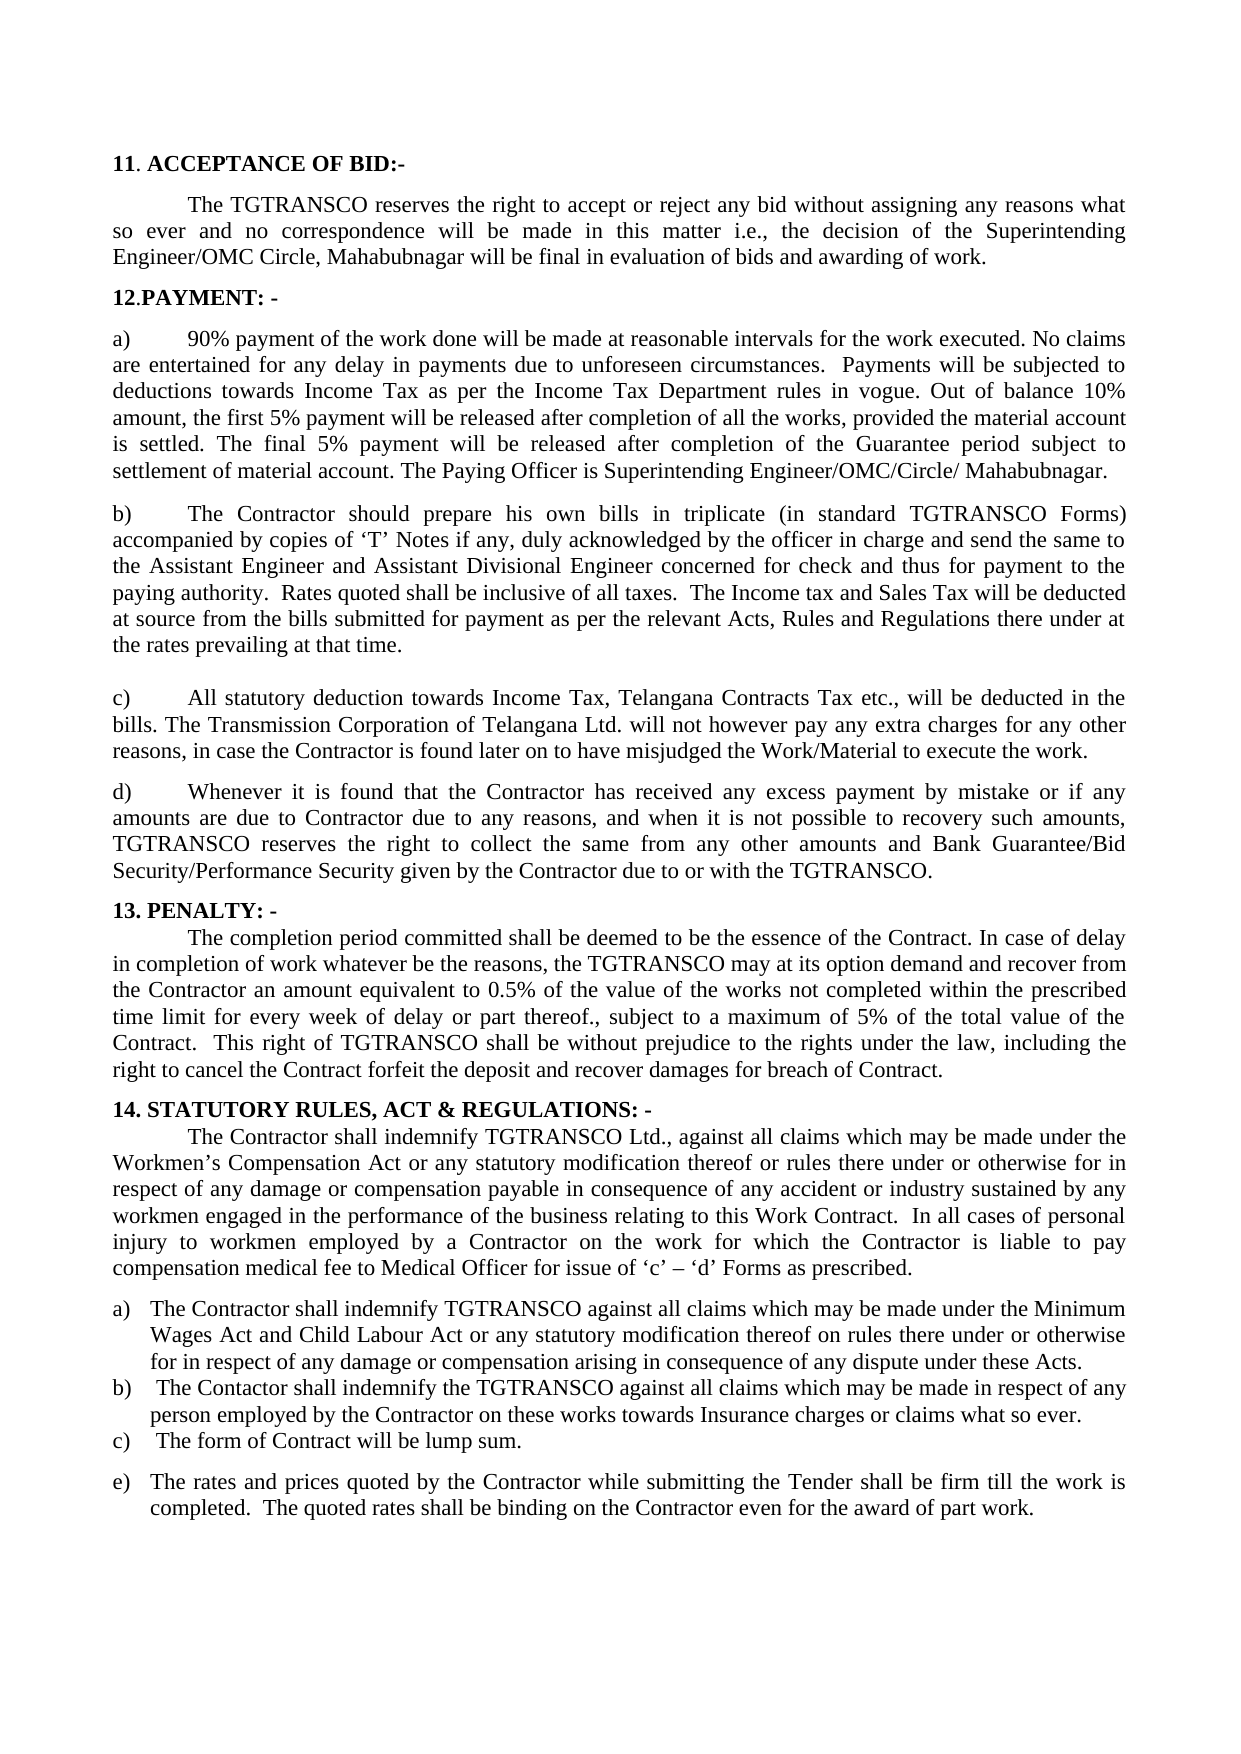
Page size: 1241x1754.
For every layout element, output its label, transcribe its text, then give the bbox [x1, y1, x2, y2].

list The Contractor should prepare his own bills in triplicate (in standard TGTRANSCO Forms) accompanied by copies of ‘T’ Notes if any, duly acknowledged by the officer in charge and send the same to the Assistant Engineer and Assistant Divisional Engineer concerned for check and thus for payment to the paying authority. Rates quoted shall be inclusive of all taxes. The Income tax and Sales Tax will be deducted at source from the bills submitted for payment as per the relevant Acts, Rules and Regulations there under at the rates prevailing at that time. [112, 500, 1128, 658]
list Whenever it is found that the Contractor has received any excess payment by mistake or if any amounts are due to Contractor due to any reasons, and when it is not possible to recovery such amounts, TGTRANSCO reserves the right to collect the same from any other amounts and Bank Guarantee/Bid Security/Performance Security given by the Contractor due to or with the TGTRANSCO. [112, 778, 1128, 883]
list The rates and prices quoted by the Contractor while submitting the Tender shall be firm till the work is completed. The quoted rates shall be binding on the Contractor even for the award of part work. [112, 1468, 1128, 1520]
text 14. STATUTORY RULES, ACT & REGULATIONS: - [112, 1096, 1128, 1123]
list 90% payment of the work done will be made at reasonable intervals for the work executed. No claims are entertained for any delay in payments due to unforeseen circumstances. Payments will be subjected to deductions towards Income Tax as per the Income Tax Department rules in vogue. Out of balance 10% amount, the first 5% payment will be released after completion of all the works, provided the material account is settled. The final 5% payment will be released after completion of the Guarantee period subject to settlement of material account. The Paying Officer is Superintending Engineer/OMC/Circle/ Mahabubnagar. [112, 325, 1128, 483]
text b) The Contactor shall indemnify the TGTRANSCO against all claims which may be made in respect of any person employed by the Contractor on these works towards Insurance charges or claims what so ever. [112, 1374, 1128, 1427]
text 11. ACCEPTANCE OF BID:- [112, 150, 1128, 176]
text 12.PAYMENT: - [112, 284, 1128, 311]
text The Contractor shall indemnify TGTRANSCO Ltd., against all claims which may be made under the Workmen’s Compensation Act or any statutory modification thereof or rules there under or otherwise for in respect of any damage or compensation payable in consequence of any accident or industry sustained by any workmen engaged in the performance of the business relating to this Work Contract. In all cases of personal injury to workmen employed by a Contractor on the work for which the Contractor is liable to pay compensation medical fee to Medical Officer for issue of ‘c’ – ‘d’ Forms as prescribed. [112, 1123, 1128, 1281]
text a) The Contractor shall indemnify TGTRANSCO against all claims which may be made under the Minimum Wages Act and Child Labour Act or any statutory modification thereof on rules there under or otherwise for in respect of any damage or compensation arising in consequence of any dispute under these Acts. [112, 1295, 1128, 1374]
list All statutory deduction towards Income Tax, Telangana Contracts Tax etc., will be deducted in the bills. The Transmission Corporation of Telangana Ltd. will not however pay any extra charges for any other reasons, in case the Contractor is found later on to have misjudged the Work/Material to execute the work. [112, 684, 1128, 763]
text 13. PENALTY: - [112, 897, 1128, 924]
text The TGTRANSCO reserves the right to accept or reject any bid without assigning any reasons what so ever and no correspondence will be made in this matter i.e., the decision of the Superintending Engineer/OMC Circle, Mahabubnagar will be final in evaluation of bids and awarding of work. [112, 191, 1128, 270]
text The completion period committed shall be deemed to be the essence of the Contract. In case of delay in completion of work whatever be the reasons, the TGTRANSCO may at its option demand and recover from the Contractor an amount equivalent to 0.5% of the value of the works not completed within the prescribed time limit for every week of delay or part thereof., subject to a maximum of 5% of the total value of the Contract. This right of TGTRANSCO shall be without prejudice to the rights under the law, including the right to cancel the Contract forfeit the deposit and recover damages for breach of Contract. [112, 924, 1128, 1082]
text c) The form of Contract will be lump sum. [112, 1427, 1128, 1453]
